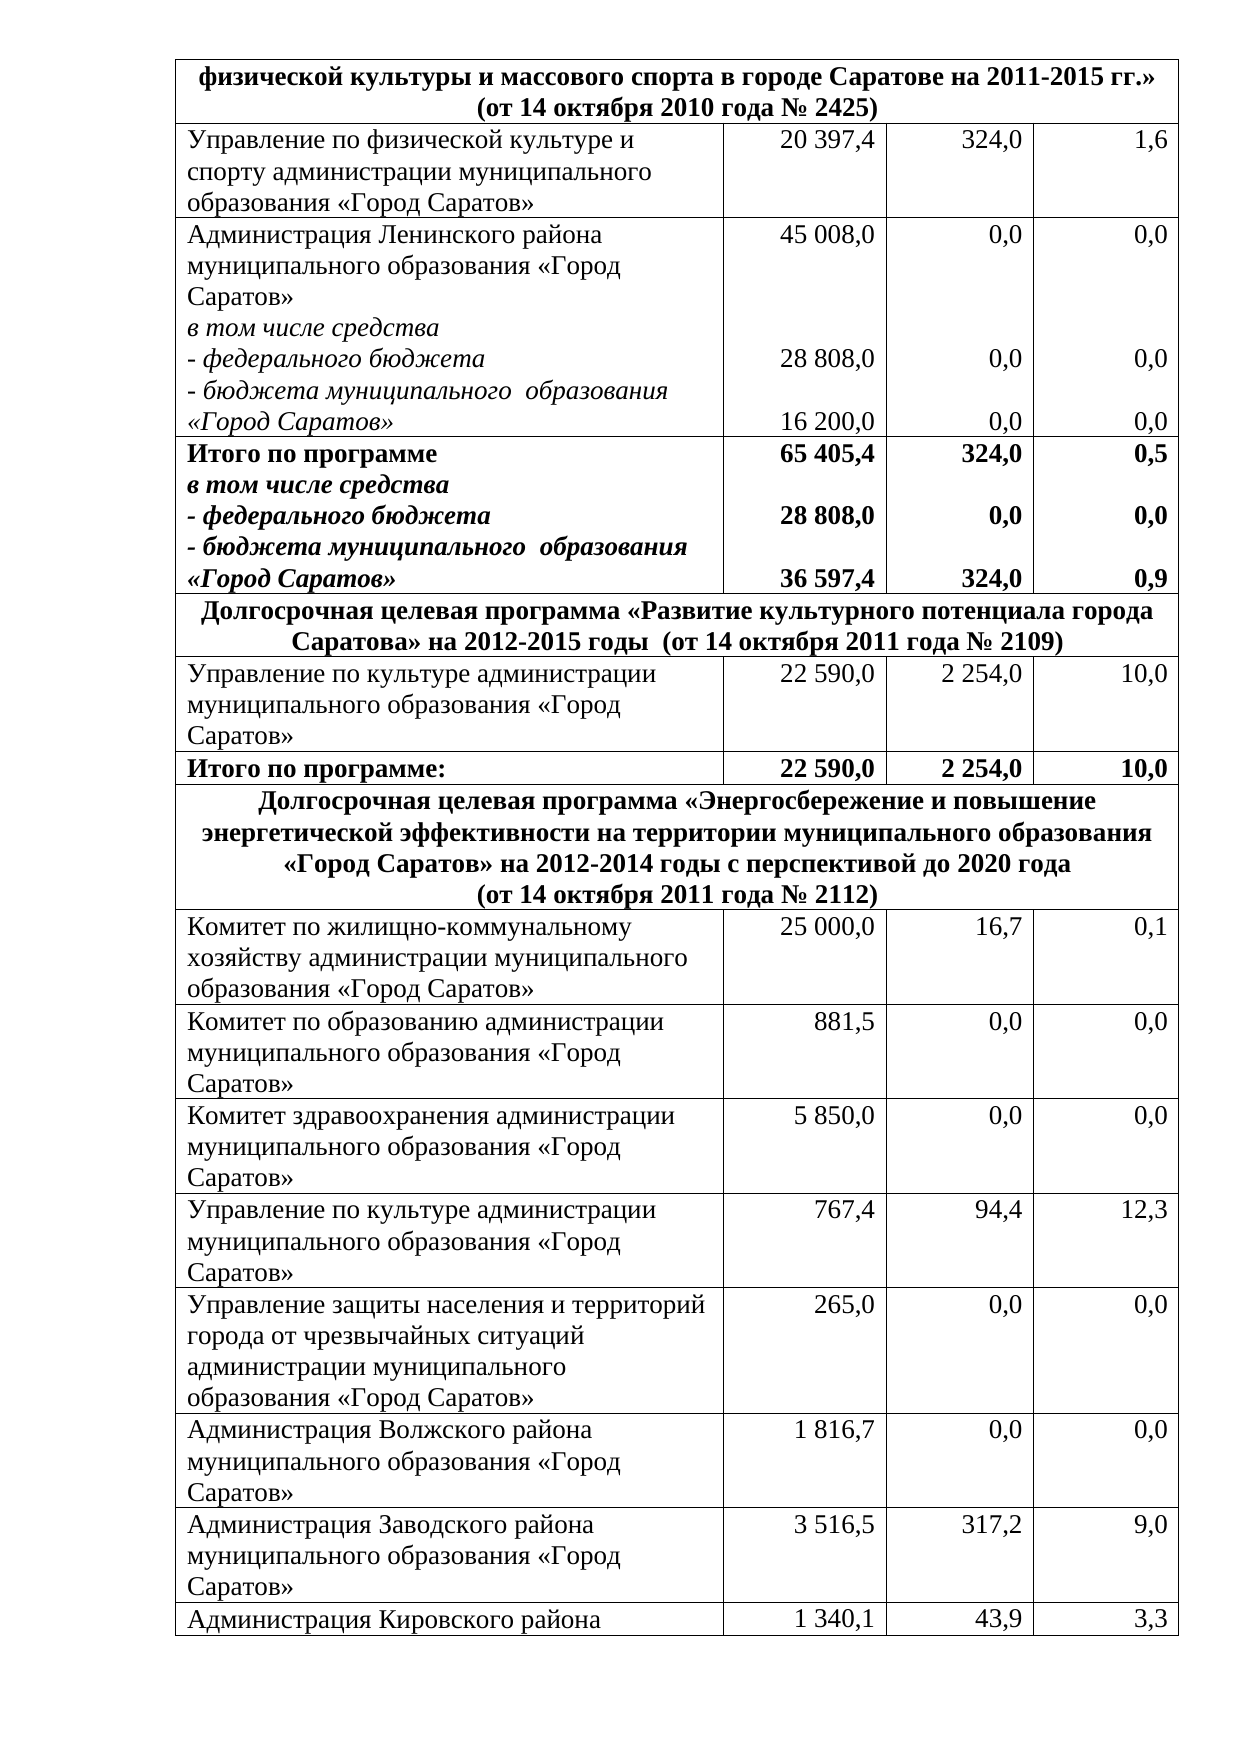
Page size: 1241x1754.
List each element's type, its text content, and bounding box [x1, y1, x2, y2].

table_cell Итого по программе: [176, 752, 723, 783]
table_cell 317,2 [887, 1508, 1033, 1602]
table_cell 20 397,4 [724, 124, 886, 217]
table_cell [176, 60, 1178, 122]
table_cell 2 254,0 [887, 657, 1033, 751]
table_cell 22 590,0 [724, 752, 886, 783]
table_cell Администрация Заводского района муниципального образования «Город Саратов» [176, 1508, 723, 1602]
table_cell 0,1 [1034, 910, 1178, 1003]
table_cell 0,5 0,0 0,9 [1034, 437, 1178, 593]
table_cell 16,7 [887, 910, 1033, 1003]
table_cell 12,3 [1034, 1194, 1178, 1287]
table_cell 324,0 [887, 124, 1033, 217]
table_cell 65 405,4 28 808,0 36 597,4 [724, 437, 886, 593]
table_cell 5 850,0 [724, 1099, 886, 1192]
table_cell 0,0 [1034, 1005, 1178, 1098]
table_cell 0,0 [887, 1099, 1033, 1192]
table_cell 1 816,7 [724, 1414, 886, 1507]
table_cell 10,0 [1034, 657, 1178, 751]
table_cell 0,0 [1034, 1288, 1178, 1413]
table_cell 0,0 [887, 1414, 1033, 1507]
table_cell 2 254,0 [887, 752, 1033, 783]
table_cell 265,0 [724, 1288, 886, 1413]
table_cell 1,6 [1034, 124, 1178, 217]
table_cell 767,4 [724, 1194, 886, 1287]
table_cell 9,0 [1034, 1508, 1178, 1602]
table_cell 881,5 [724, 1005, 886, 1098]
table_cell 94,4 [887, 1194, 1033, 1287]
table_cell Управление по культуре администрации муниципального образования «Город Саратов» [176, 1194, 723, 1287]
table_cell 0,0 [887, 1288, 1033, 1413]
table_cell Администрация Волжского района муниципального образования «Город Саратов» [176, 1414, 723, 1507]
table_cell 45 008,0 28 808,0 16 200,0 [724, 218, 886, 436]
table_cell 3 516,5 [724, 1508, 886, 1602]
table_cell Управление по культуре администрации муниципального образования «Город Саратов» [176, 657, 723, 751]
table_cell 0,0 0,0 0,0 [1034, 218, 1178, 436]
table_cell 43,9 [887, 1603, 1033, 1635]
table_cell Администрация Ленинского района муниципального образования «Город Саратов» в том числе средства - федерального бюджета - бюджета муниципального образования «Город Саратов» [176, 218, 723, 436]
table_cell 0,0 [1034, 1414, 1178, 1507]
table_cell Итого по программе в том числе средства - федерального бюджета - бюджета муниципального образования «Город Саратов» [176, 437, 723, 593]
table_cell 10,0 [1034, 752, 1178, 783]
table_cell Долгосрочная целевая программа «Энергосбережение и повышение энергетической эффективности на территории муниципального образования «Город Саратов» на 2012-2014 годы с перспективой до 2020 года (от 14 октября 2011 года № 2112) [176, 785, 1178, 909]
table_cell 0,0 [887, 1005, 1033, 1098]
table_cell 22 590,0 [724, 657, 886, 751]
table_cell Долгосрочная целевая программа «Развитие культурного потенциала города Саратова» на 2012-2015 годы (от 14 октября 2011 года № 2109) [176, 594, 1178, 656]
table_cell Комитет здравоохранения администрации муниципального образования «Город Саратов» [176, 1099, 723, 1192]
table_cell 324,0 0,0 324,0 [887, 437, 1033, 593]
table_cell Управление по физической культуре и спорту администрации муниципального образования «Город Саратов» [176, 124, 723, 217]
table_cell 3,3 [1034, 1603, 1178, 1635]
table_cell 0,0 0,0 0,0 [887, 218, 1033, 436]
table_cell Управление защиты населения и территорий города от чрезвычайных ситуаций администрации муниципального образования «Город Саратов» [176, 1288, 723, 1413]
table_cell Комитет по жилищно-коммунальному хозяйству администрации муниципального образования «Город Саратов» [176, 910, 723, 1003]
table_cell 1 340,1 [724, 1603, 886, 1635]
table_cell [176, 1603, 723, 1635]
table_cell Комитет по образованию администрации муниципального образования «Город Саратов» [176, 1005, 723, 1098]
table_cell 25 000,0 [724, 910, 886, 1003]
table_cell 0,0 [1034, 1099, 1178, 1192]
